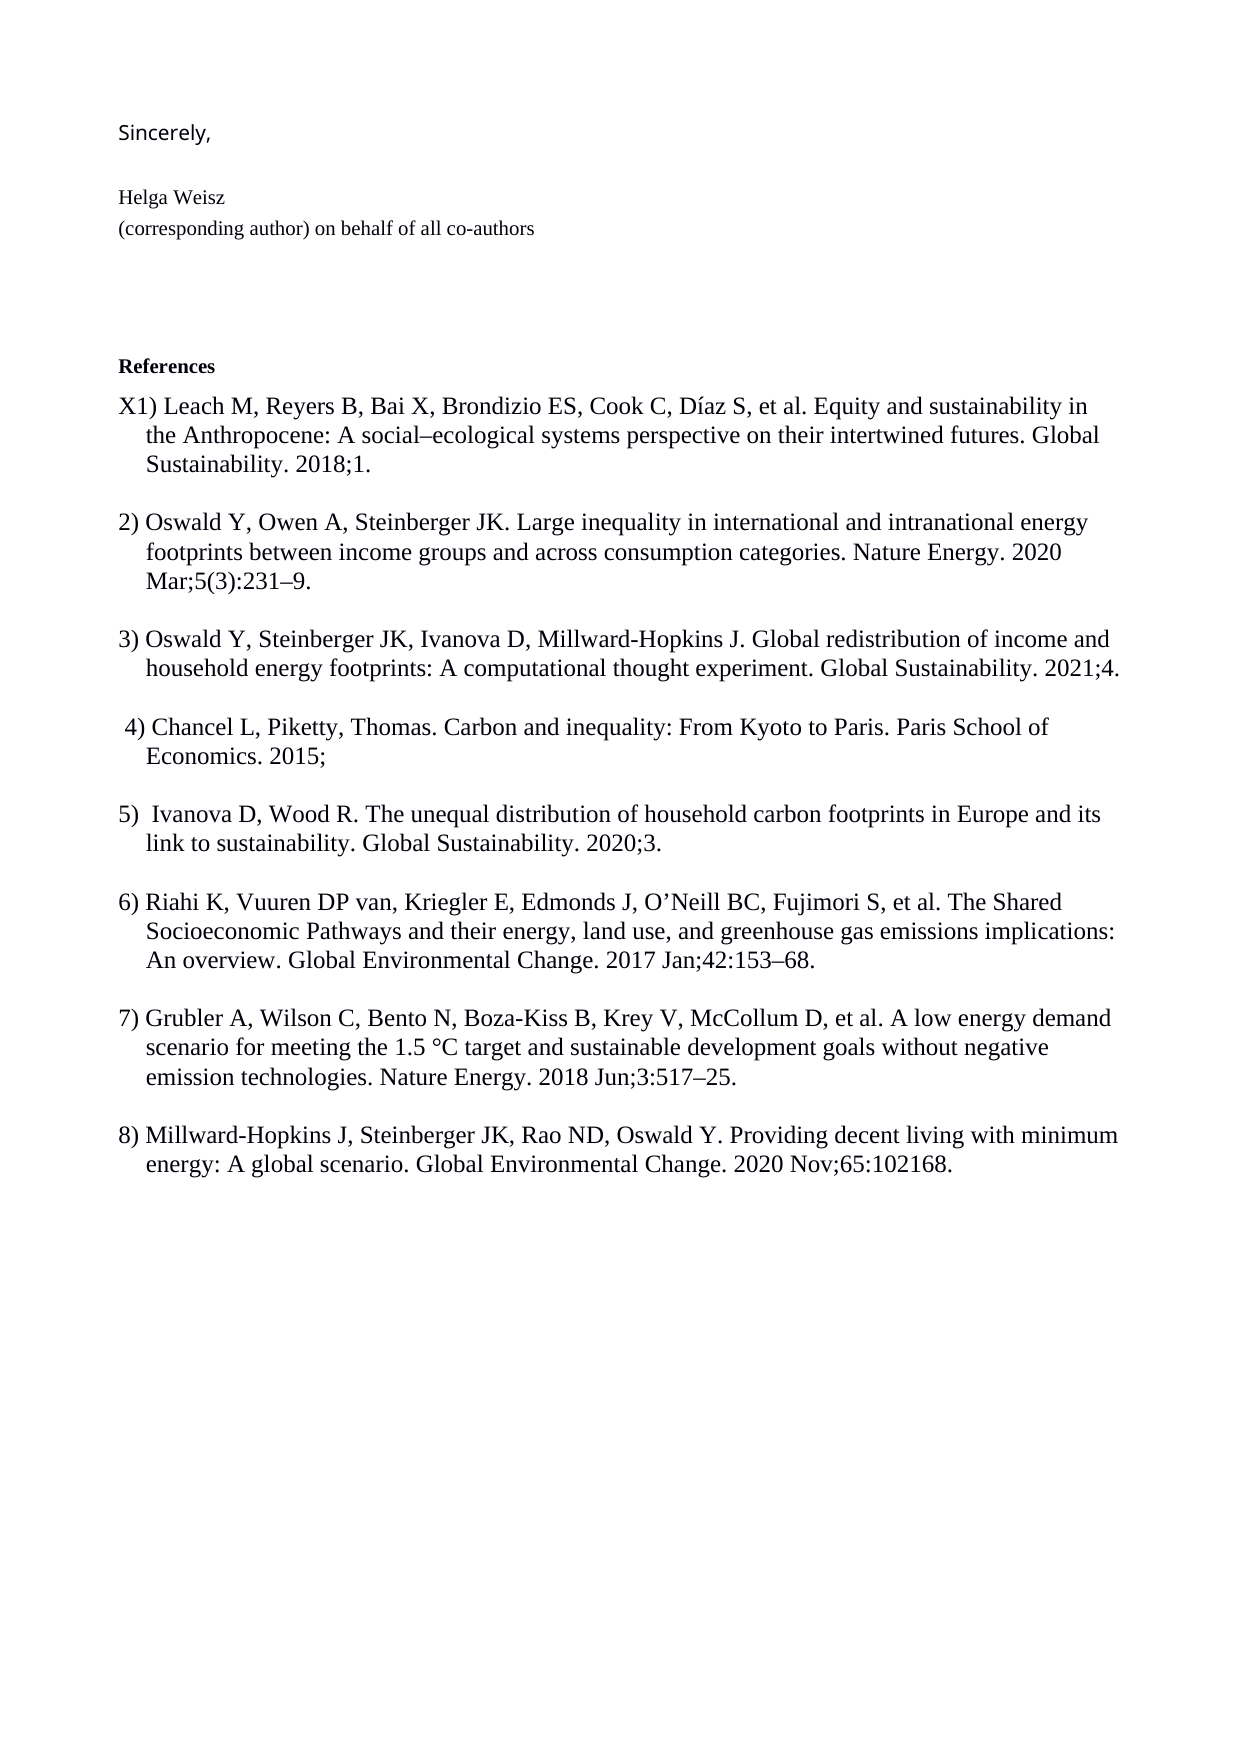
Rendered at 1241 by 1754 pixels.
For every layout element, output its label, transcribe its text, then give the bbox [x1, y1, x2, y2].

list (corresponding author) on behalf of all co-authors [118, 215, 1122, 240]
text 4) Chancel L, Piketty, Thomas. Carbon and inequality: From Kyoto to Paris. Paris School of Economics. 2015; [118, 711, 1122, 769]
text 6) Riahi K, Vuuren DP van, Kriegler E, Edmonds J, O’Neill BC, Fujimori S, et al. The Shared Socioeconomic Pathways and their energy, land use, and greenhouse gas emissions implications: An overview. Global Environmental Change. 2017 Jan;42:153–68. [118, 886, 1122, 974]
text X1) Leach M, Reyers B, Bai X, Brondizio ES, Cook C, Díaz S, et al. Equity and sustainability in the Anthropocene: A social–ecological systems perspective on their intertwined futures. Global Sustainability. 2018;1. [118, 390, 1122, 478]
text Sincerely, [118, 118, 1122, 147]
list Helga Weisz [118, 184, 1122, 209]
text 5) Ivanova D, Wood R. The unequal distribution of household carbon footprints in Europe and its link to sustainability. Global Sustainability. 2020;3. [118, 799, 1122, 857]
subtitle References [118, 347, 1122, 378]
text 8) Millward-Hopkins J, Steinberger JK, Rao ND, Oswald Y. Providing decent living with minimum energy: A global scenario. Global Environmental Change. 2020 Nov;65:102168. [118, 1119, 1122, 1178]
text 3) Oswald Y, Steinberger JK, Ivanova D, Millward-Hopkins J. Global redistribution of income and household energy footprints: A computational thought experiment. Global Sustainability. 2021;4. [118, 624, 1122, 682]
text 7) Grubler A, Wilson C, Bento N, Boza-Kiss B, Krey V, McCollum D, et al. A low energy demand scenario for meeting the 1.5 °C target and sustainable development goals without negative emission technologies. Nature Energy. 2018 Jun;3:517–25. [118, 1003, 1122, 1090]
text 2) Oswald Y, Owen A, Steinberger JK. Large inequality in international and intranational energy footprints between income groups and across consumption categories. Nature Energy. 2020 Mar;5(3):231–9. [118, 507, 1122, 594]
